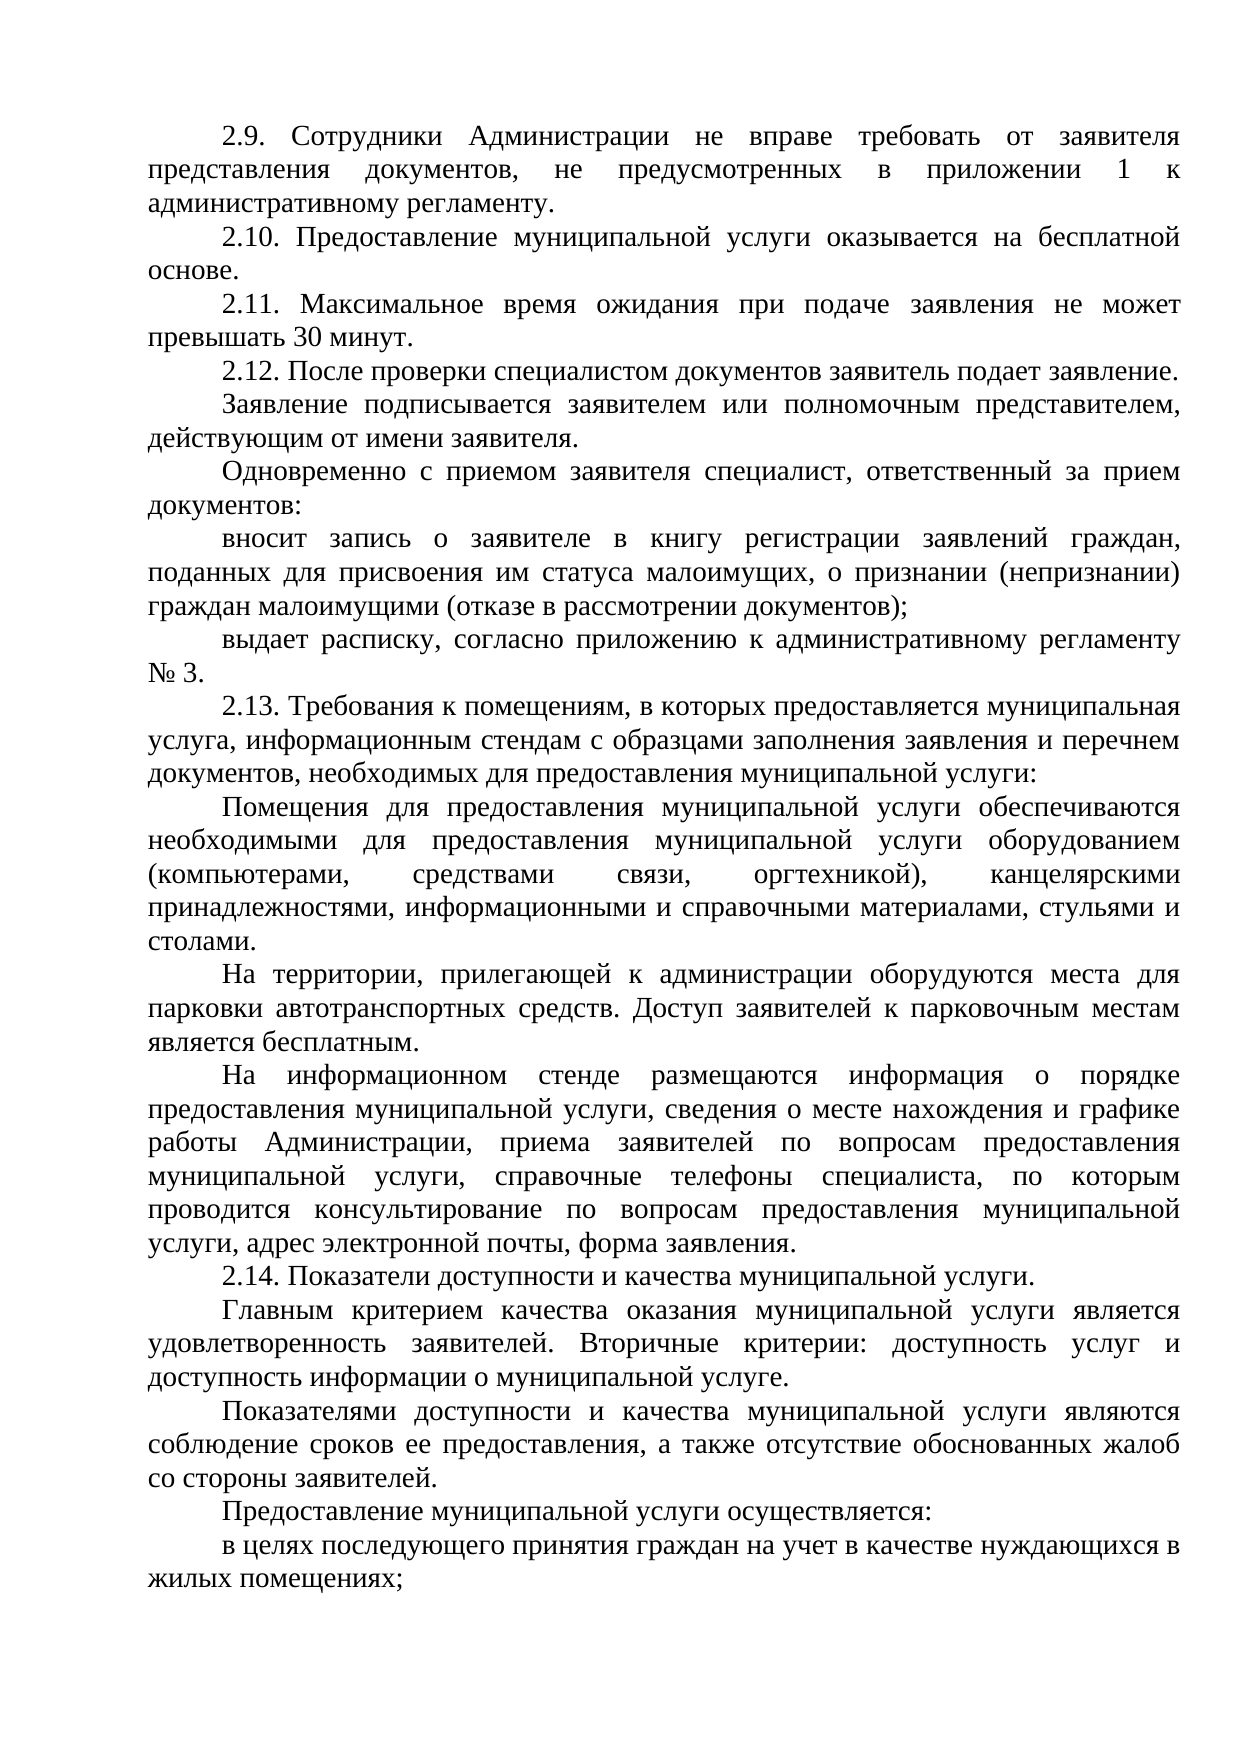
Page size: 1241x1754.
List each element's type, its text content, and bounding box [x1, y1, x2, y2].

text 2.12. После проверки специалистом документов заявитель подает заявление. [148, 353, 1181, 386]
text в целях последующего принятия граждан на учет в качестве нуждающихся в жилых помещениях; [148, 1527, 1181, 1594]
text 2.9. Сотрудники Администрации не вправе требовать от заявителя представления документов, не предусмотренных в приложении 1 к административному регламенту. [148, 118, 1181, 219]
text 2.10. Предоставление муниципальной услуги оказывается на бесплатной основе. [148, 219, 1181, 286]
text Заявление подписывается заявителем или полномочным представителем, действующим от имени заявителя. [148, 386, 1181, 453]
text На информационном стенде размещаются информация о порядке предоставления муниципальной услуги, сведения о месте нахождения и графике работы Администрации, приема заявителей по вопросам предоставления муниципальной услуги, справочные телефоны специалиста, по которым проводится консультирование по вопросам предоставления муниципальной услуги, адрес электронной почты, форма заявления. [148, 1057, 1181, 1258]
text Помещения для предоставления муниципальной услуги обеспечиваются необходимыми для предоставления муниципальной услуги оборудованием (компьютерами, средствами связи, оргтехникой), канцелярскими принадлежностями, информационными и справочными материалами, стульями и столами. [148, 789, 1181, 957]
text 2.14. Показатели доступности и качества муниципальной услуги. [148, 1258, 1181, 1292]
text 2.11. Максимальное время ожидания при подаче заявления не может превышать 30 минут. [148, 286, 1181, 353]
text Главным критерием качества оказания муниципальной услуги является удовлетворенность заявителей. Вторичные критерии: доступность услуг и доступность информации о муниципальной услуге. [148, 1292, 1181, 1393]
text Предоставление муниципальной услуги осуществляется: [148, 1493, 1181, 1527]
text На территории, прилегающей к администрации оборудуются места для парковки автотранспортных средств. Доступ заявителей к парковочным местам является бесплатным. [148, 957, 1181, 1057]
text вносит запись о заявителе в книгу регистрации заявлений граждан, поданных для присвоения им статуса малоимущих, о признании (непризнании) граждан малоимущими (отказе в рассмотрении документов); [148, 521, 1181, 621]
text 2.13. Требования к помещениям, в которых предоставляется муниципальная услуга, информационным стендам с образцами заполнения заявления и перечнем документов, необходимых для предоставления муниципальной услуги: [148, 688, 1181, 789]
text Показателями доступности и качества муниципальной услуги являются соблюдение сроков ее предоставления, а также отсутствие обоснованных жалоб со стороны заявителей. [148, 1393, 1181, 1493]
text Одновременно с приемом заявителя специалист, ответственный за прием документов: [148, 453, 1181, 521]
text выдает расписку, согласно приложению к административному регламенту № 3. [148, 621, 1181, 688]
